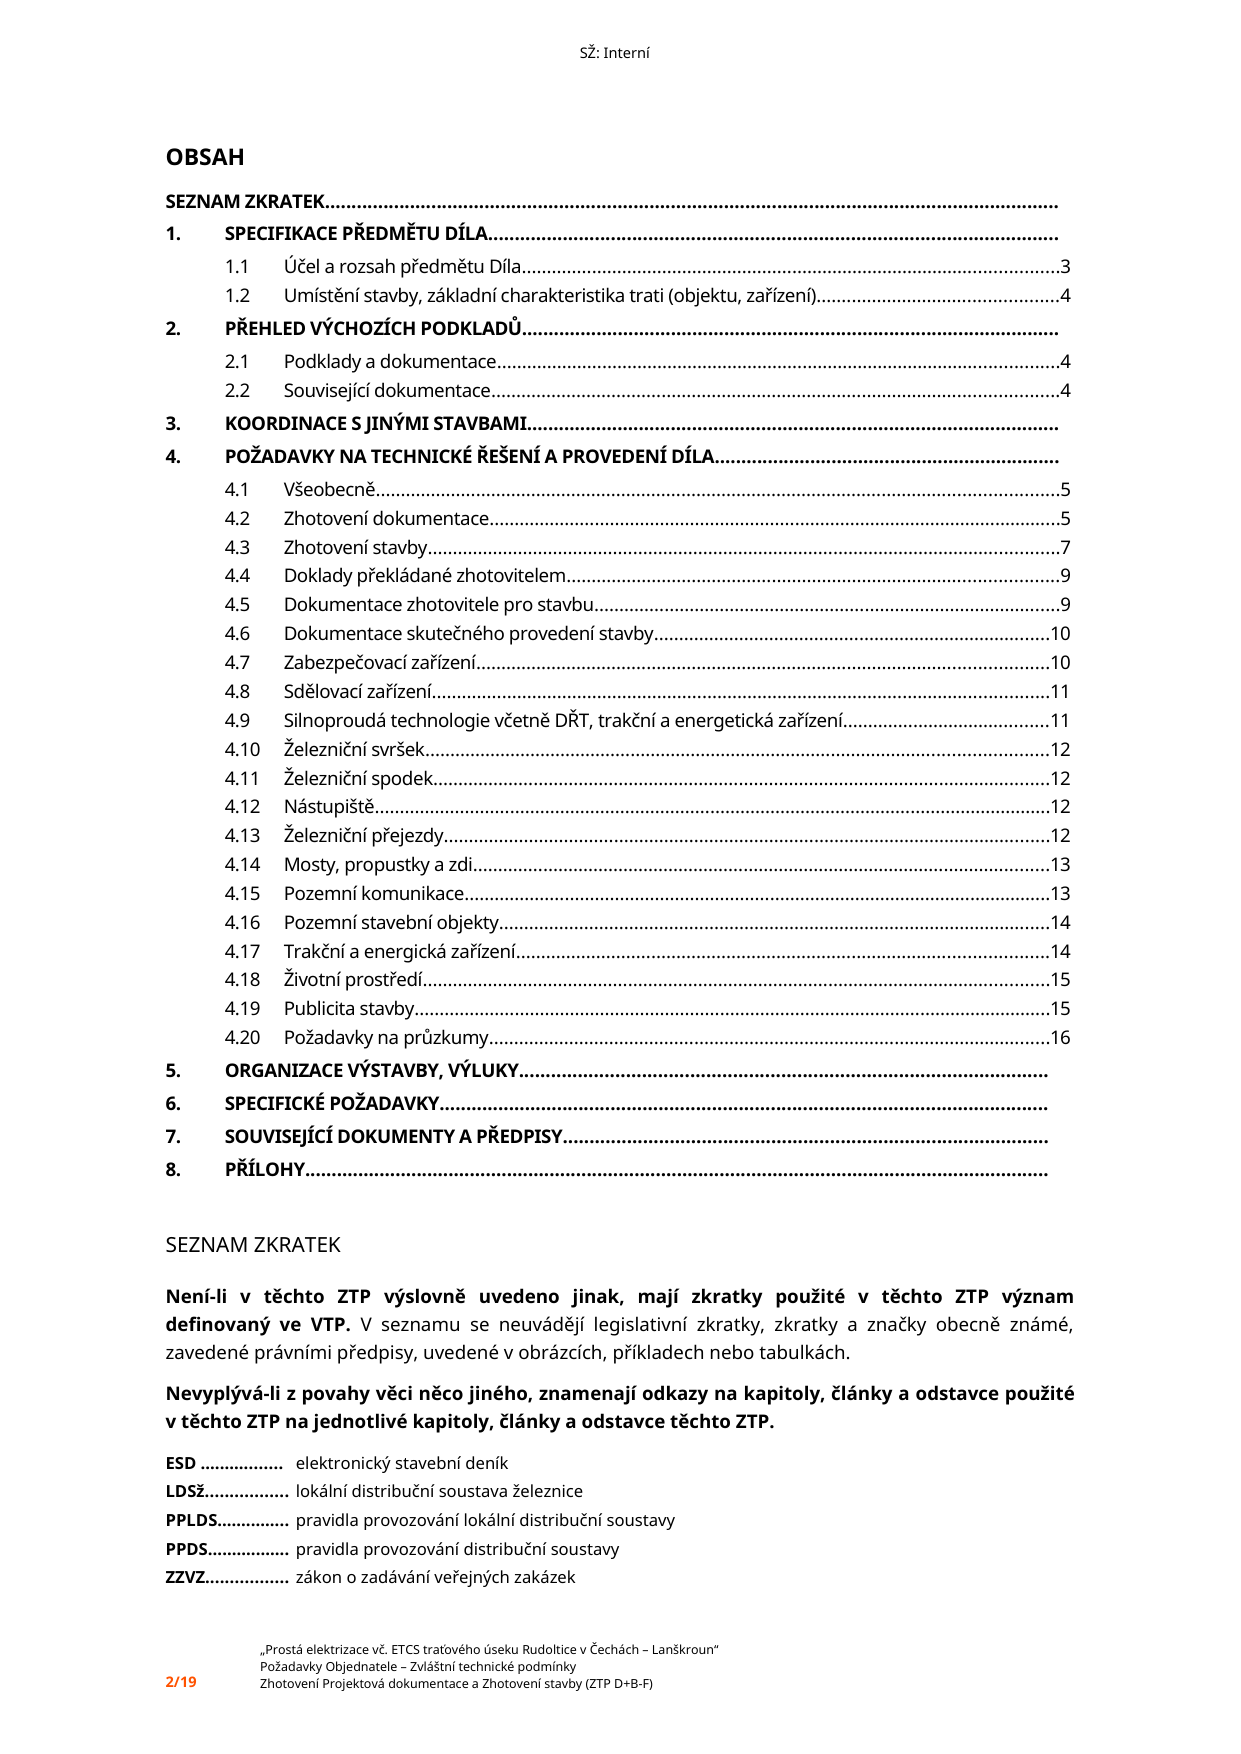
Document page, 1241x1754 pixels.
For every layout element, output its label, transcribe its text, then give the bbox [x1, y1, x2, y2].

text 1.1 Účel a rozsah předmětu Díla 3 [224, 253, 1075, 279]
text 2.1 Podklady a dokumentace 4 [224, 348, 1075, 374]
text 4. POŽADAVKY NA TECHNICKÉ ŘEŠENÍ A PROVEDENÍ DÍLA 5 [165, 443, 1045, 469]
text 4.15 Pozemní komunikace 13 [224, 880, 1075, 906]
table_cell LDSž [165, 1477, 296, 1506]
text 4.12 Nástupiště 12 [224, 794, 1075, 819]
table_cell pravidla provozování lokální distribuční soustavy [296, 1506, 1083, 1534]
text SEZNAM ZKRATEK [165, 1230, 1075, 1258]
text 3. KOORDINACE S JINÝMI STAVBAMI 4 [165, 410, 1045, 436]
table_cell zákon o zadávání veřejných zakázek [296, 1563, 1083, 1591]
text 4.5 Dokumentace zhotovitele pro stavbu 9 [224, 592, 1075, 617]
text 4.14 Mosty, propustky a zdi 13 [224, 851, 1075, 877]
table_cell pravidla provozování distribuční soustavy [296, 1534, 1083, 1563]
text 4.8 Sdělovací zařízení 11 [224, 678, 1075, 704]
text 4.9 Silnoproudá technologie včetně DŘT, trakční a energetická zařízení 11 [224, 707, 1075, 733]
text 8. PŘÍLOHY 17 [165, 1157, 1045, 1182]
text 4.10 Železniční svršek 12 [224, 736, 1075, 761]
text 2. PŘEHLED VÝCHOZÍCH PODKLADŮ 4 [165, 315, 1045, 341]
text 2.2 Související dokumentace 4 [224, 377, 1075, 403]
text 6. SPECIFICKÉ POŽADAVKY 17 [165, 1091, 1045, 1116]
text 4.2 Zhotovení dokumentace 5 [224, 505, 1075, 531]
text 4.3 Zhotovení stavby 7 [224, 534, 1075, 559]
table_cell PPLDS [165, 1506, 296, 1534]
text 1. SPECIFIKACE PŘEDMĚTU DÍLA 3 [165, 220, 1045, 246]
text 1.2 Umístění stavby, základní charakteristika trati (objektu, zařízení) 4 [224, 282, 1075, 308]
table_cell PPDS [165, 1534, 296, 1563]
text Není-li v těchto ZTP výslovně uvedeno jinak, mají zkratky použité v těchto ZTP význam definovaný ve VTP. V seznamu se neuvádějí legislativní zkratky, zkratky a značky obecně známé, zavedené právními předpisy, uvedené v obrázcích, příkladech nebo tabulkách. [165, 1283, 1075, 1365]
text 4.11 Železniční spodek 12 [224, 765, 1075, 790]
text 4.17 Trakční a energická zařízení 14 [224, 938, 1075, 963]
text Nevyplývá-li z povahy věci něco jiného, znamenají odkazy na kapitoly, články a odstavce použité v těchto ZTP na jednotlivé kapitoly, články a odstavce těchto ZTP. [165, 1380, 1075, 1434]
text 5. ORGANIZACE VÝSTAVBY, VÝLUKY 16 [165, 1057, 1045, 1083]
text Obsah [165, 141, 1075, 173]
text 4.1 Všeobecně 5 [224, 476, 1075, 502]
text 4.4 Doklady překládané zhotovitelem 9 [224, 563, 1075, 588]
text 4.13 Železniční přejezdy 12 [224, 822, 1075, 848]
text 4.20 Požadavky na průzkumy 16 [224, 1024, 1075, 1050]
text 4.16 Pozemní stavební objekty 14 [224, 909, 1075, 934]
text SEZNAM ZKRATEK 2 [165, 188, 1045, 214]
text 4.7 Zabezpečovací zařízení 10 [224, 649, 1075, 675]
table_cell lokální distribuční soustava železnice [296, 1477, 1083, 1506]
table_header elektronický stavební deník [296, 1449, 1083, 1477]
text 4.18 Životní prostředí 15 [224, 967, 1075, 992]
table_header ESD [165, 1449, 296, 1477]
text 7. SOUVISEJÍCÍ DOKUMENTY A PŘEDPISY 17 [165, 1123, 1045, 1149]
text 4.19 Publicita stavby 15 [224, 996, 1075, 1021]
table_cell ZZVZ [165, 1563, 296, 1591]
text 4.6 Dokumentace skutečného provedení stavby 10 [224, 621, 1075, 646]
